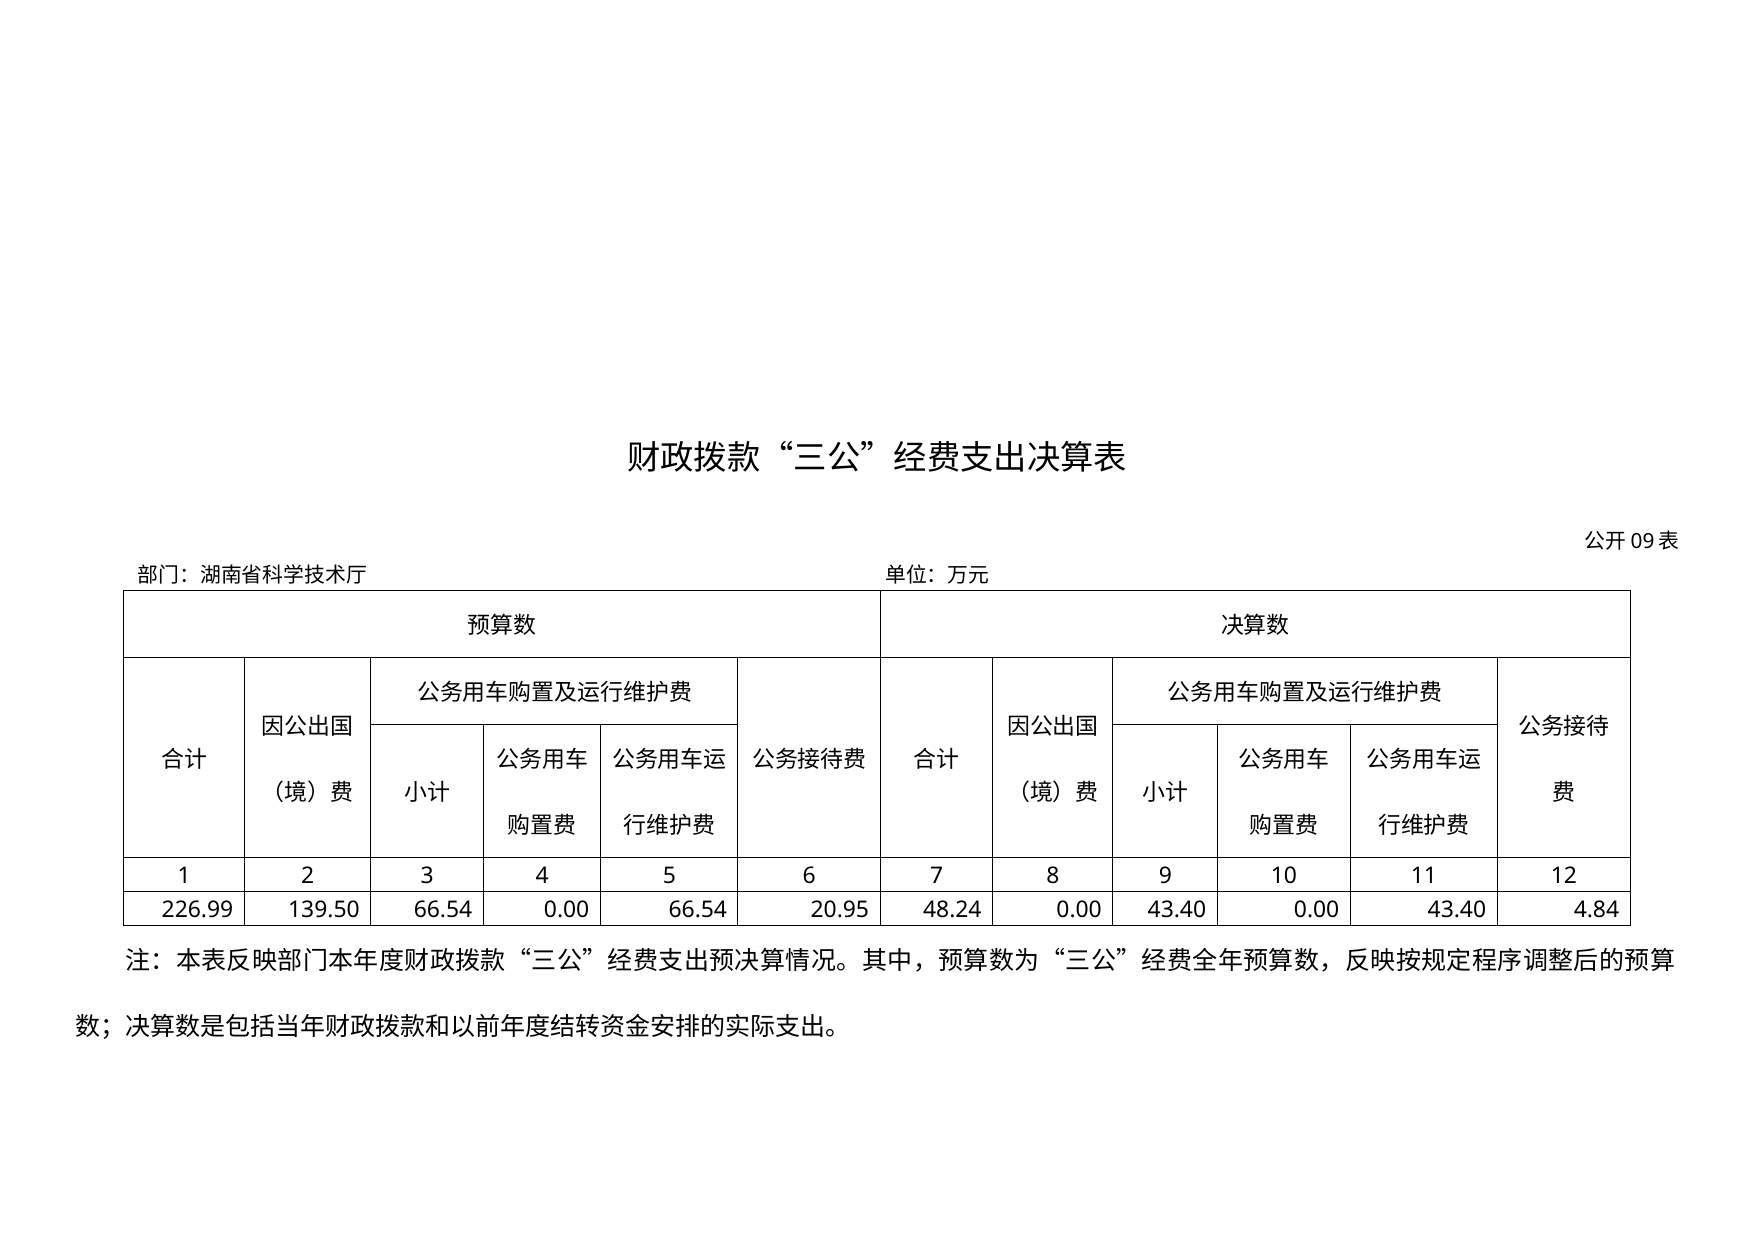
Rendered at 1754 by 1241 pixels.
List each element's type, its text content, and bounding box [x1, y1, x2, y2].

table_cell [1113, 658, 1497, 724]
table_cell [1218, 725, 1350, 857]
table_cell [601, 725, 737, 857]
subtitle 财政拨款“三公”经费支出决算表 [75, 422, 1679, 488]
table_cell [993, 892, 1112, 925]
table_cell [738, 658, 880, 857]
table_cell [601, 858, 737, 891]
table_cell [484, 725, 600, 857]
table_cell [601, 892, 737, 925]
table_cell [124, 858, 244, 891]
subtitle 注：本表反映部门本年度财政拨款“三公”经费支出预决算情况。其中，预算数为“三公”经费全年预算数，反映按规定程序调整后的预算数；决算数是包括当年财政拨款和以前年度结转资金安排的实际支出。 [75, 926, 1679, 1058]
text 部门：湖南省科学技术厅 单位：万元 [75, 556, 1679, 589]
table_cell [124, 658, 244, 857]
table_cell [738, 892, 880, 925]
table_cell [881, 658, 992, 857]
text 公开09表 [75, 523, 1679, 556]
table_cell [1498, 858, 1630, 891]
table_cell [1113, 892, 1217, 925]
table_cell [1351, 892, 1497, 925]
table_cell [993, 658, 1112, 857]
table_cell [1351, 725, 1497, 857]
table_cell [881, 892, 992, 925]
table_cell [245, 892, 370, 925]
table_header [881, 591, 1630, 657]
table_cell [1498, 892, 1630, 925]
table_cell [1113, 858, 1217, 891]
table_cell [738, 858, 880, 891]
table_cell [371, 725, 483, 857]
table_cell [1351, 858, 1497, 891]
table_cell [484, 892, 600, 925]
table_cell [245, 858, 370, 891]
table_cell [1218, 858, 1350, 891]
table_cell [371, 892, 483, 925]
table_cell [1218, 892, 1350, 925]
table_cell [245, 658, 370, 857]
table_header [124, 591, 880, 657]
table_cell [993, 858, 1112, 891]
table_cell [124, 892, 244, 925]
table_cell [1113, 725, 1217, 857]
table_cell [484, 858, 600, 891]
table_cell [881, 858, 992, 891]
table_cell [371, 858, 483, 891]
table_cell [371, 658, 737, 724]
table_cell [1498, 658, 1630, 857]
